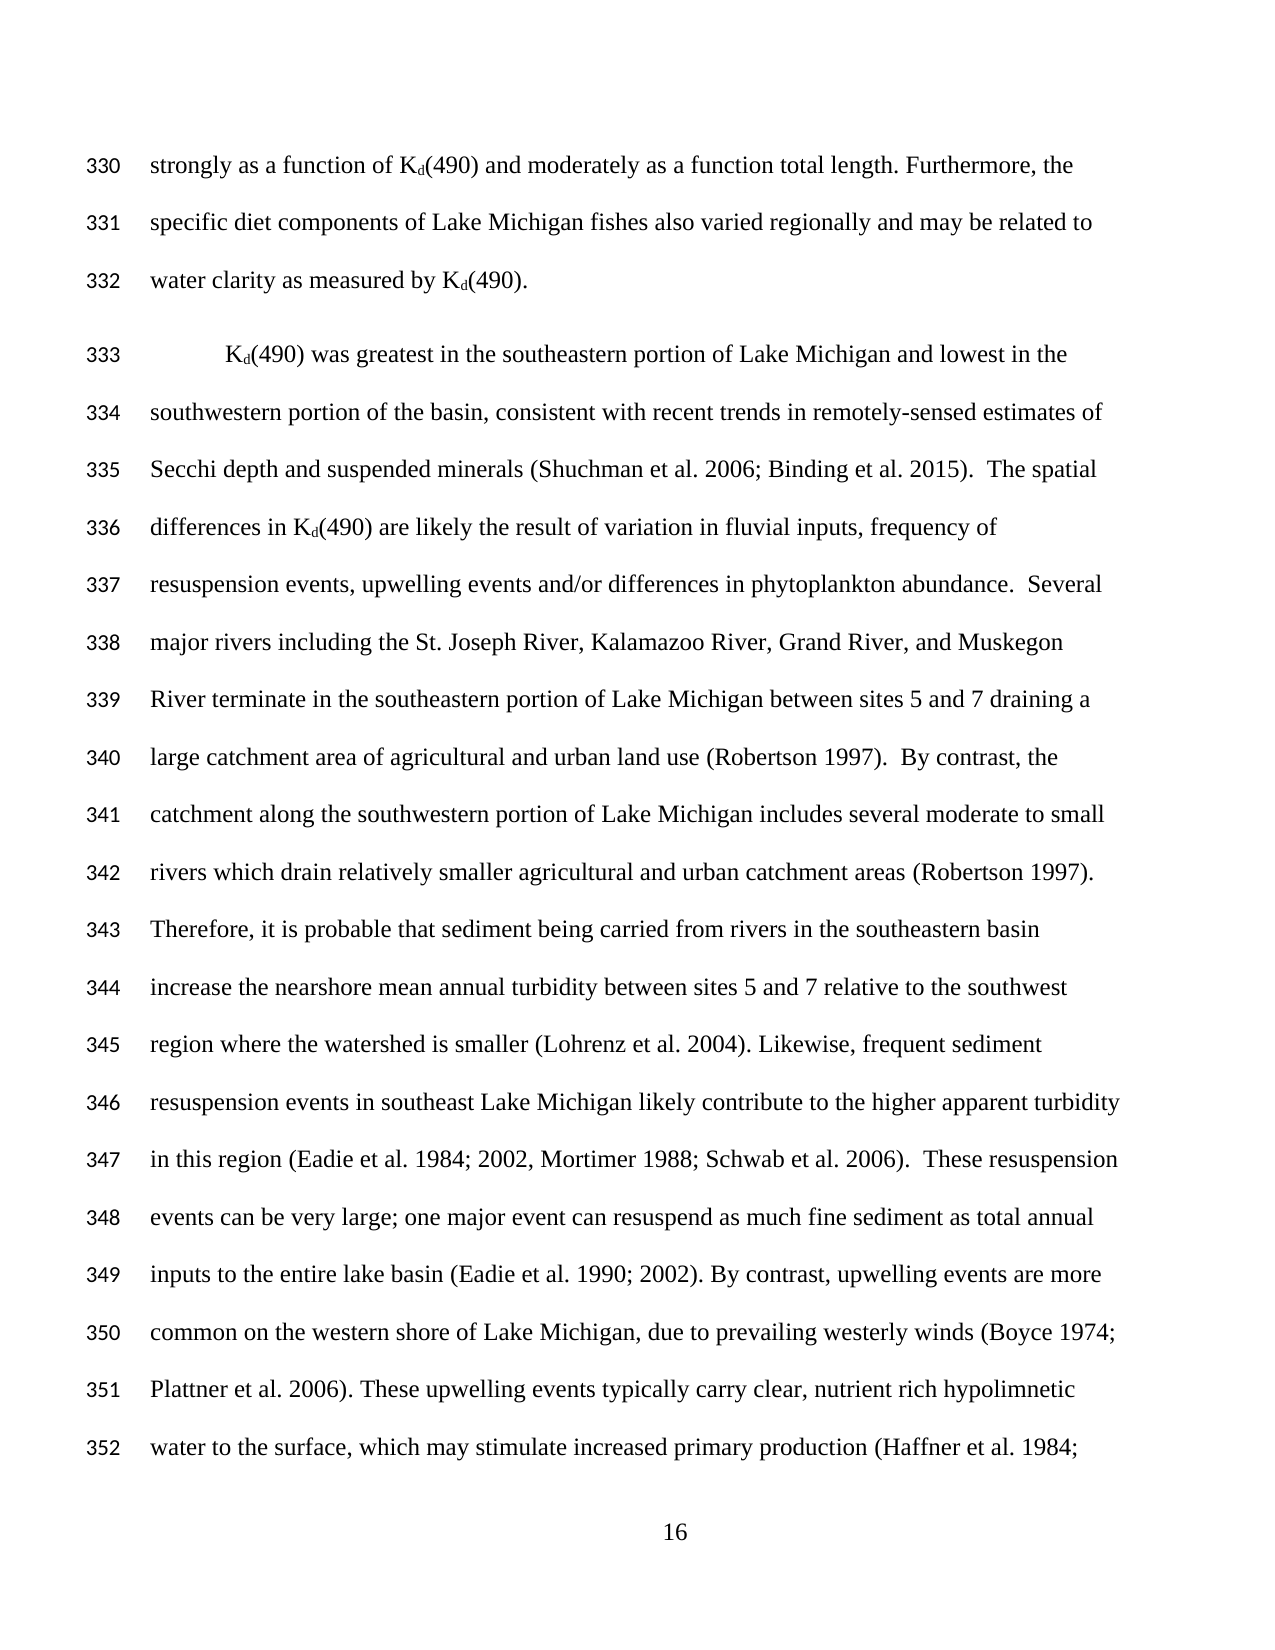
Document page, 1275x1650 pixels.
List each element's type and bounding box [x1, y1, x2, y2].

text [150, 150, 1125, 294]
text [150, 339, 1125, 1460]
